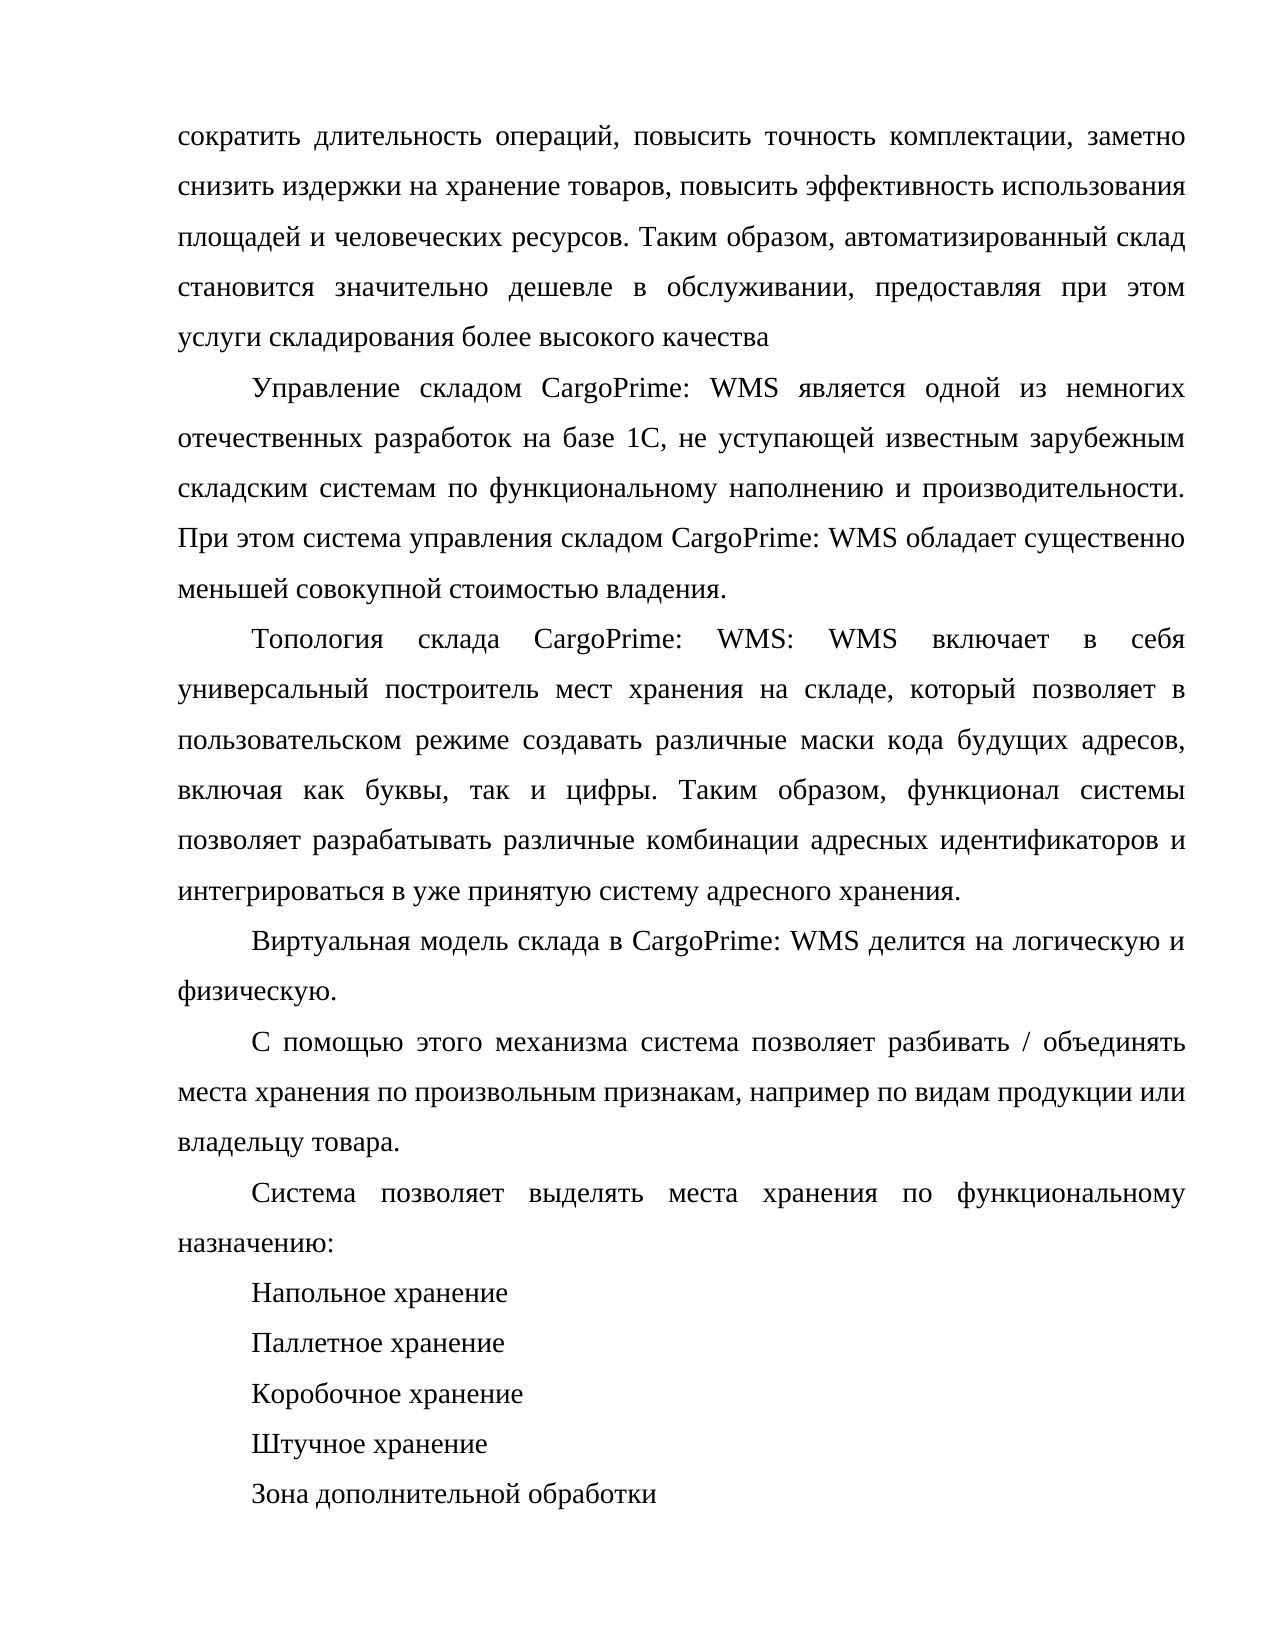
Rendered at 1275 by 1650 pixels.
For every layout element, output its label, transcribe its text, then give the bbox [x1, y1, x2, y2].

text Виртуальная модель склада в CargoPrime: WMS делится на логическую и физическую. [177, 923, 1186, 1007]
text Штучное хранение [177, 1426, 1186, 1460]
text Коробочное хранение [177, 1376, 1186, 1409]
text С помощью этого механизма система позволяет разбивать / объединять места хранения по произвольным признакам, например по видам продукции или владельцу товара. [177, 1024, 1186, 1158]
text Система позволяет выделять места хранения по функциональному назначению: [177, 1175, 1186, 1258]
text Напольное хранение [177, 1275, 1186, 1309]
text Зона дополнительной обработки [177, 1477, 1186, 1510]
text Паллетное хранение [177, 1326, 1186, 1359]
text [177, 118, 1186, 353]
text Топология склада CargoPrime: WMS: WMS включает в себя универсальный построитель мест хранения на складе, который позволяет в пользовательском режиме создавать различные маски кода будущих адресов, включая как буквы, так и цифры. Таким образом, функционал системы позволяет разрабатывать различные комбинации адресных идентификаторов и интегрироваться в уже принятую систему адресного хранения. [177, 621, 1186, 906]
text Управление складом CargoPrime: WMS является одной из немногих отечественных разработок на базе 1С, не уступающей известным зарубежным складским системам по функциональному наполнению и производительности. При этом система управления складом CargoPrime: WMS обладает существенно меньшей совокупной стоимостью владения. [177, 370, 1186, 604]
